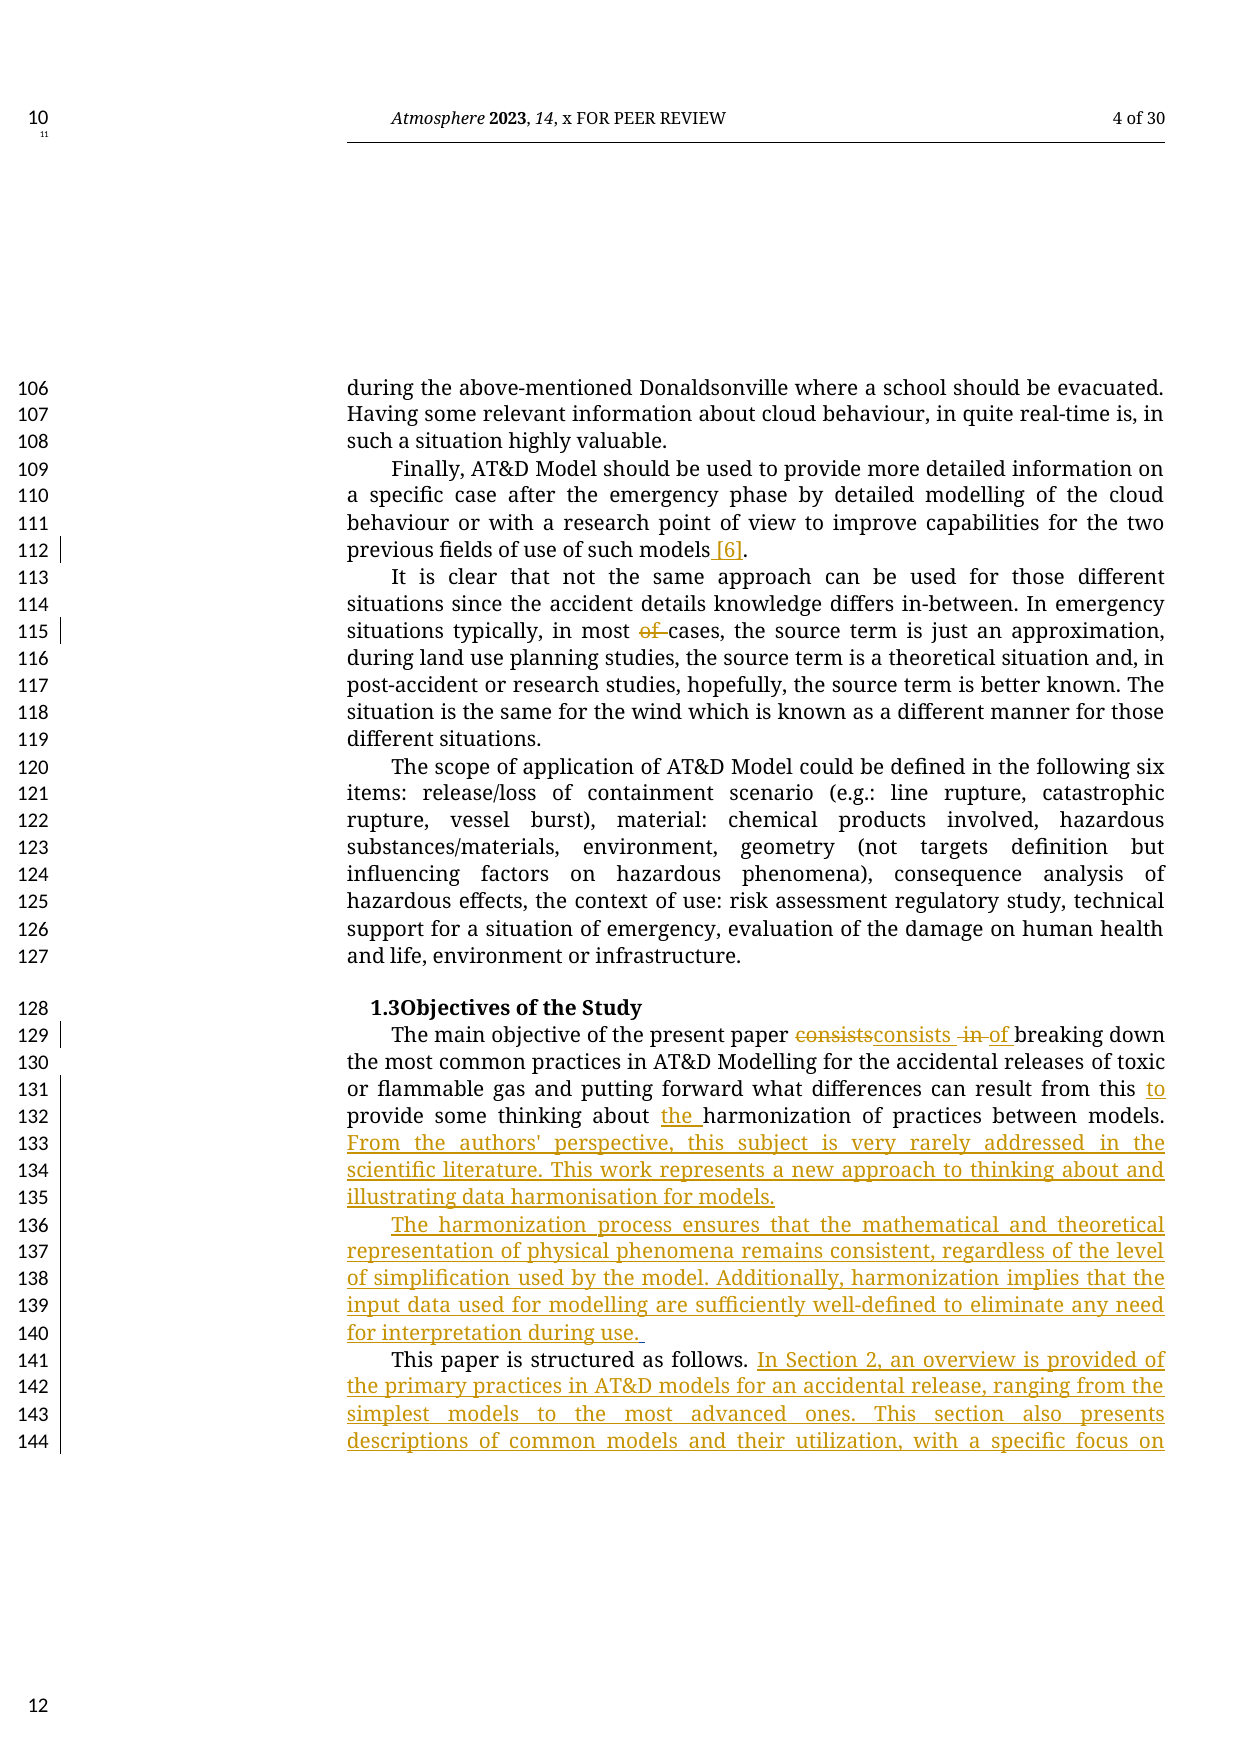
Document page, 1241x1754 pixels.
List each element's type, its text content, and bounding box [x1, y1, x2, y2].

text The scope of application of AT&D Model could be defined in the following six items: release/loss of containment scenario (e.g.: line rupture, catastrophic rupture, vessel burst), material: chemical products involved, hazardous substances/materials, environment, geometry (not targets definition but influencing factors on hazardous phenomena), consequence analysis of hazardous effects, the context of use: risk assessment regulatory study, technical support for a situation of emergency, evaluation of the damage on human health and life, environment or infrastructure. [347, 753, 1165, 969]
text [347, 1424, 1165, 1450]
text It is clear that not the same approach can be used for those different situations since the accident details knowledge differs in-between. In emergency situations typically, in most cases, the source term is just an approximation, during land use planning studies, the source term is a theoretical situation and, in post-accident or research studies, hopefully, the source term is better known. The situation is the same for the wind which is known as a different manner for those different situations. [347, 563, 1165, 753]
text The main objective of the present paper breaking down the most common practices in AT&D Modelling for the accidental releases of toxic or flammable gas and putting forward what differences can result from this provide some thinking about harmonization of practices between models. [347, 1181, 1165, 1211]
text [347, 374, 1165, 455]
text This paper is structured as follows. [347, 1346, 1165, 1396]
text This paper is structured as follows. [347, 1397, 1165, 1423]
text The main objective of the present paper breaking down the most common practices in AT&D Modelling for the accidental releases of toxic or flammable gas and putting forward what differences can result from this provide some thinking about harmonization of practices between models. [347, 1154, 1165, 1179]
text The main objective of the present paper breaking down the most common practices in AT&D Modelling for the accidental releases of toxic or flammable gas and putting forward what differences can result from this provide some thinking about harmonization of practices between models. [347, 1021, 1165, 1152]
subtitle Objectives of the Study [370, 994, 1165, 1021]
text Finally, AT&D Model should be used to provide more detailed information on a specific case after the emergency phase by detailed modelling of the cloud behaviour or with a research point of view to improve capabilities for the two previous fields of use of such models. [347, 455, 1165, 563]
